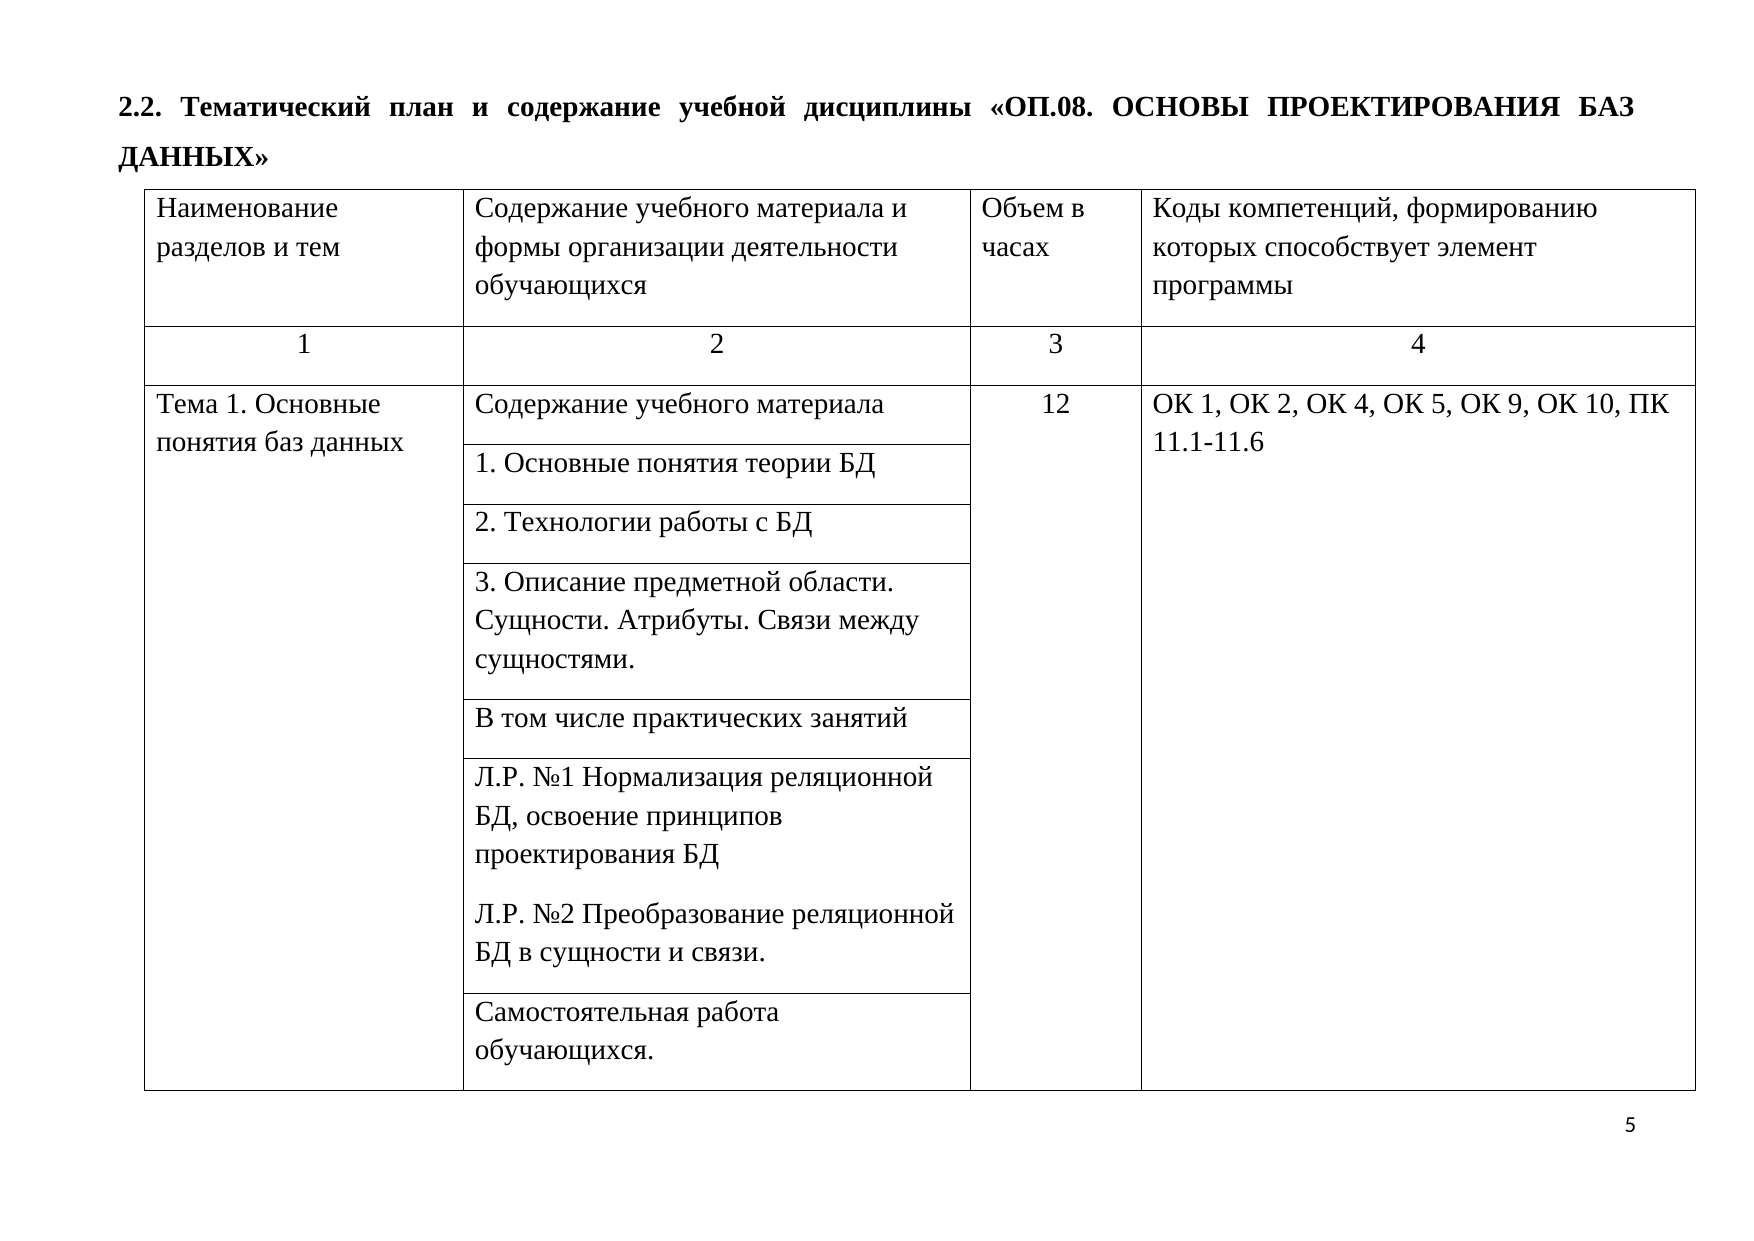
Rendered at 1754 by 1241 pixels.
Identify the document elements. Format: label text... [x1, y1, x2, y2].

table_cell Тема 1. Основные понятия баз данных [145, 386, 463, 1090]
table_cell 2 [464, 327, 970, 385]
table_header Объем в часах [971, 190, 1141, 326]
table_cell Содержание учебного материала [464, 386, 970, 444]
table_cell 1. Основные понятия теории БД [464, 445, 970, 503]
table_cell 1 [145, 327, 463, 385]
table_cell ОК 1, ОК 2, ОК 4, ОК 5, ОК 9, ОК 10, ПК 11.1-11.6 [1142, 386, 1695, 1090]
table_cell 3 [971, 327, 1141, 385]
table_cell Л.Р. №1 Нормализация реляционной БД, освоение принципов проектирования БД Л.Р. №2 Преобразование реляционной БД в сущности и связи. [464, 759, 970, 993]
table_header Коды компетенций, формированию которых способствует элемент программы [1142, 190, 1695, 326]
table_header Наименование разделов и тем [145, 190, 463, 326]
table_cell 12 [971, 386, 1141, 1090]
table_cell 4 [1142, 327, 1695, 385]
table_cell 2. Технологии работы с БД [464, 505, 970, 563]
table_cell В том числе практических занятий [464, 700, 970, 758]
table_header Содержание учебного материала и формы организации деятельности обучающихся [464, 190, 970, 326]
text 2.2. Тематический план и содержание учебной дисциплины «ОП.08. ОСНОВЫ ПРОЕКТИРОВАНИЯ БАЗ ДАННЫХ» [118, 89, 1636, 172]
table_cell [464, 994, 970, 1090]
table_cell 3. Описание предметной области. Сущности. Атрибуты. Связи между сущностями. [464, 564, 970, 699]
